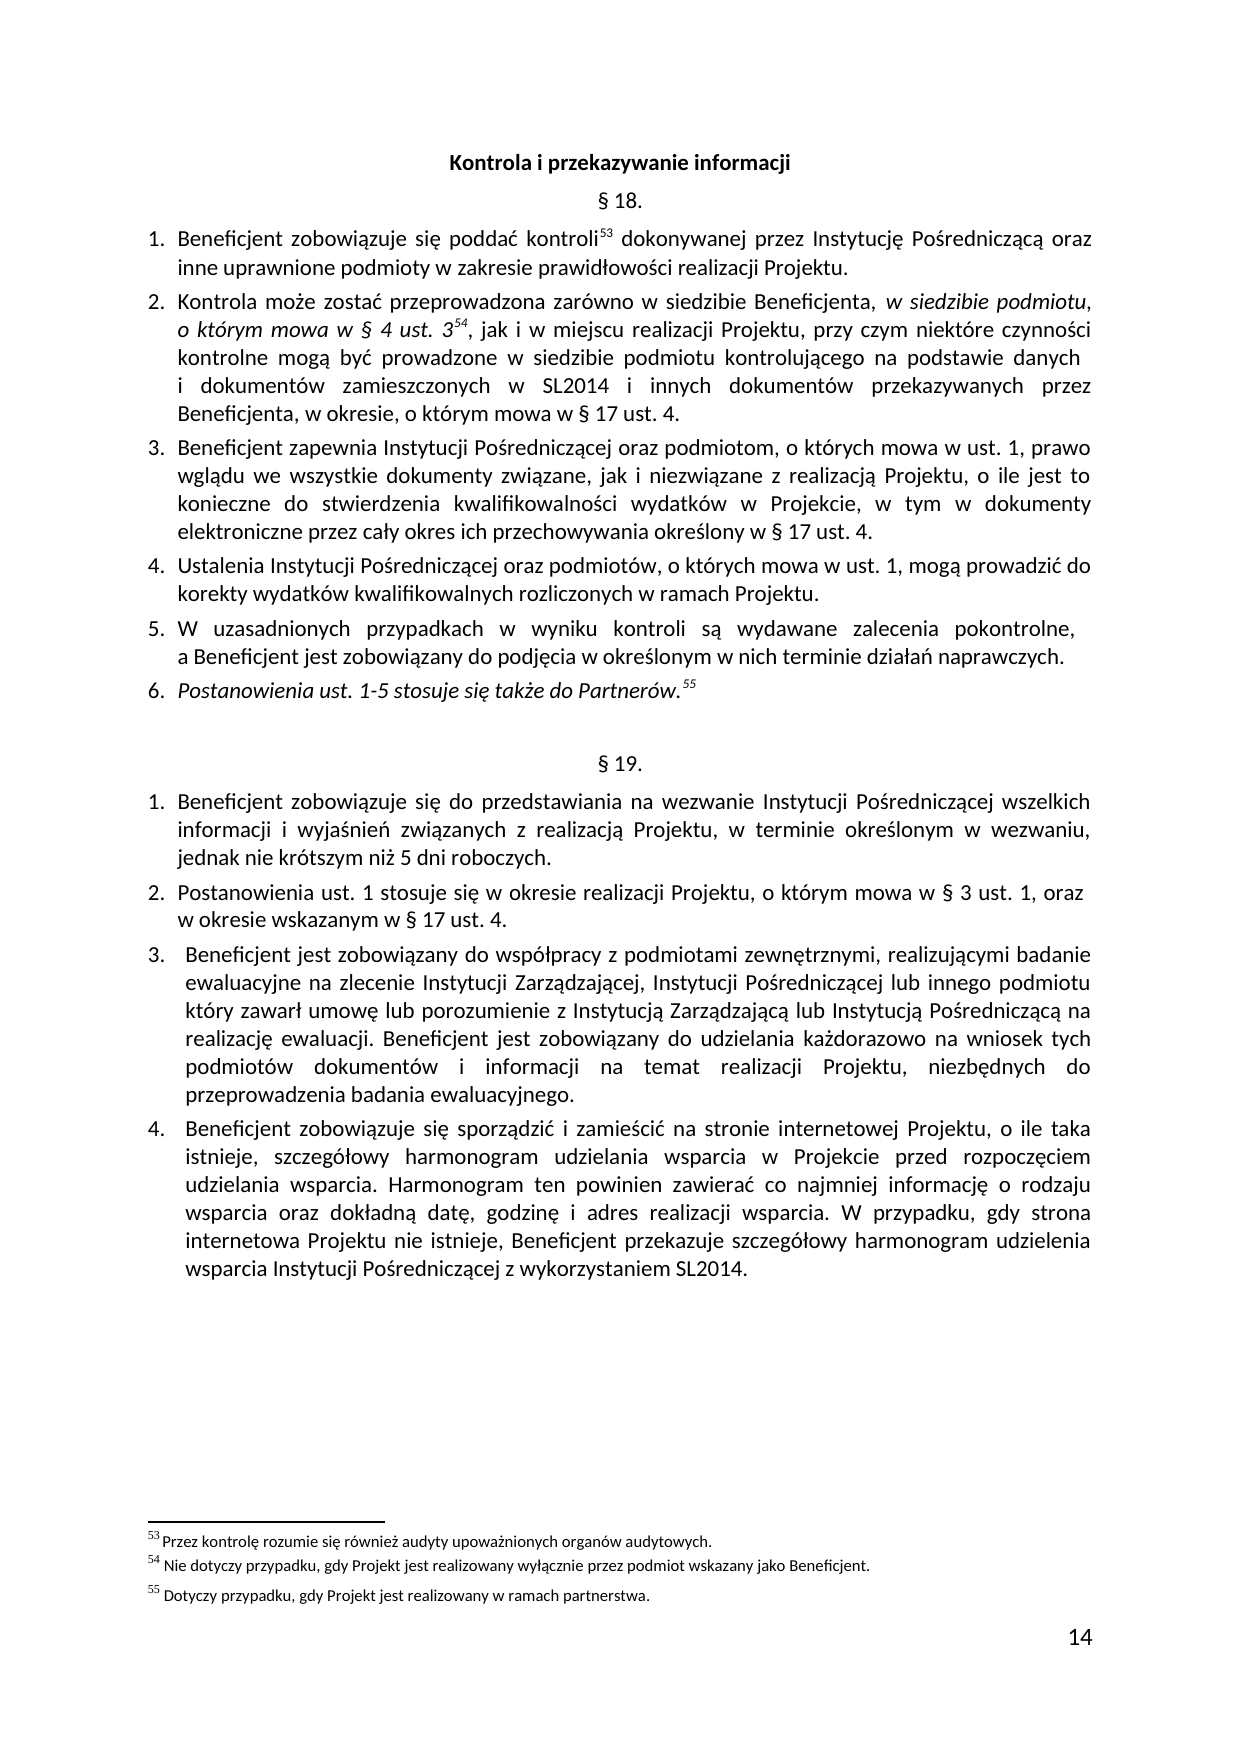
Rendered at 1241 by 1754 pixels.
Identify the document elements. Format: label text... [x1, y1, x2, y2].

list Beneficjent zapewnia Instytucji Pośredniczącej oraz podmiotom, o których mowa w ust. 1, prawo wglądu we wszystkie dokumenty związane, jak i niezwiązane z realizacją Projektu, o ile jest to konieczne do stwierdzenia kwalifikowalności wydatków w Projekcie, w tym w dokumenty elektroniczne przez cały okres ich przechowywania określony w § 17 ust. 4. [148, 433, 1092, 545]
list Beneficjent zobowiązuje się do przedstawiania na wezwanie Instytucji Pośredniczącej wszelkich informacji i wyjaśnień związanych z realizacją Projektu, w terminie określonym w wezwaniu, jednak nie krótszym niż 5 dni roboczych. [148, 787, 1092, 871]
list Postanowienia ust. 1-5 stosuje się także do Partnerów. [148, 676, 1092, 704]
list Beneficjent zobowiązuje się sporządzić i zamieścić na stronie internetowej Projektu, o ile taka istnieje, szczegółowy harmonogram udzielania wsparcia w Projekcie przed rozpoczęciem udzielania wsparcia. Harmonogram ten powinien zawierać co najmniej informację o rodzaju wsparcia oraz dokładną datę, godzinę i adres realizacji wsparcia. W przypadku, gdy strona internetowa Projektu nie istnieje, Beneficjent przekazuje szczegółowy harmonogram udzielenia wsparcia Instytucji Pośredniczącej z wykorzystaniem SL2014. [148, 1114, 1092, 1282]
text Kontrola i przekazywanie informacji [148, 148, 1092, 176]
list Kontrola może zostać przeprowadzona zarówno w siedzibie Beneficjenta, w siedzibie podmiotu, o którym mowa w § 4 ust. 3, jak i w miejscu realizacji Projektu, przy czym niektóre czynności kontrolne mogą być prowadzone w siedzibie podmiotu kontrolującego na podstawie danych i dokumentów zamieszczonych w SL2014 i innych dokumentów przekazywanych przez Beneficjenta, w okresie, o którym mowa w § 17 ust. 4. [148, 287, 1092, 427]
text § 19. [148, 749, 1092, 777]
list Ustalenia Instytucji Pośredniczącej oraz podmiotów, o których mowa w ust. 1, mogą prowadzić do korekty wydatków kwalifikowalnych rozliczonych w ramach Projektu. [148, 552, 1092, 608]
text § 18. [148, 186, 1092, 214]
list W uzasadnionych przypadkach w wyniku kontroli są wydawane zalecenia pokontrolne, a Beneficjent jest zobowiązany do podjęcia w określonym w nich terminie działań naprawczych. [148, 614, 1092, 670]
list Beneficjent jest zobowiązany do współpracy z podmiotami zewnętrznymi, realizującymi badanie ewaluacyjne na zlecenie Instytucji Zarządzającej, Instytucji Pośredniczącej lub innego podmiotu który zawarł umowę lub porozumienie z Instytucją Zarządzającą lub Instytucją Pośredniczącą na realizację ewaluacji. Beneficjent jest zobowiązany do udzielania każdorazowo na wniosek tych podmiotów dokumentów i informacji na temat realizacji Projektu, niezbędnych do przeprowadzenia badania ewaluacyjnego. [148, 940, 1092, 1108]
list Postanowienia ust. 1 stosuje się w okresie realizacji Projektu, o którym mowa w § 3 ust. 1, oraz w okresie wskazanym w § 17 ust. 4. [148, 878, 1092, 934]
list Beneficjent zobowiązuje się poddać kontroli dokonywanej przez Instytucję Pośredniczącą oraz inne uprawnione podmioty w zakresie prawidłowości realizacji Projektu. [148, 224, 1092, 281]
